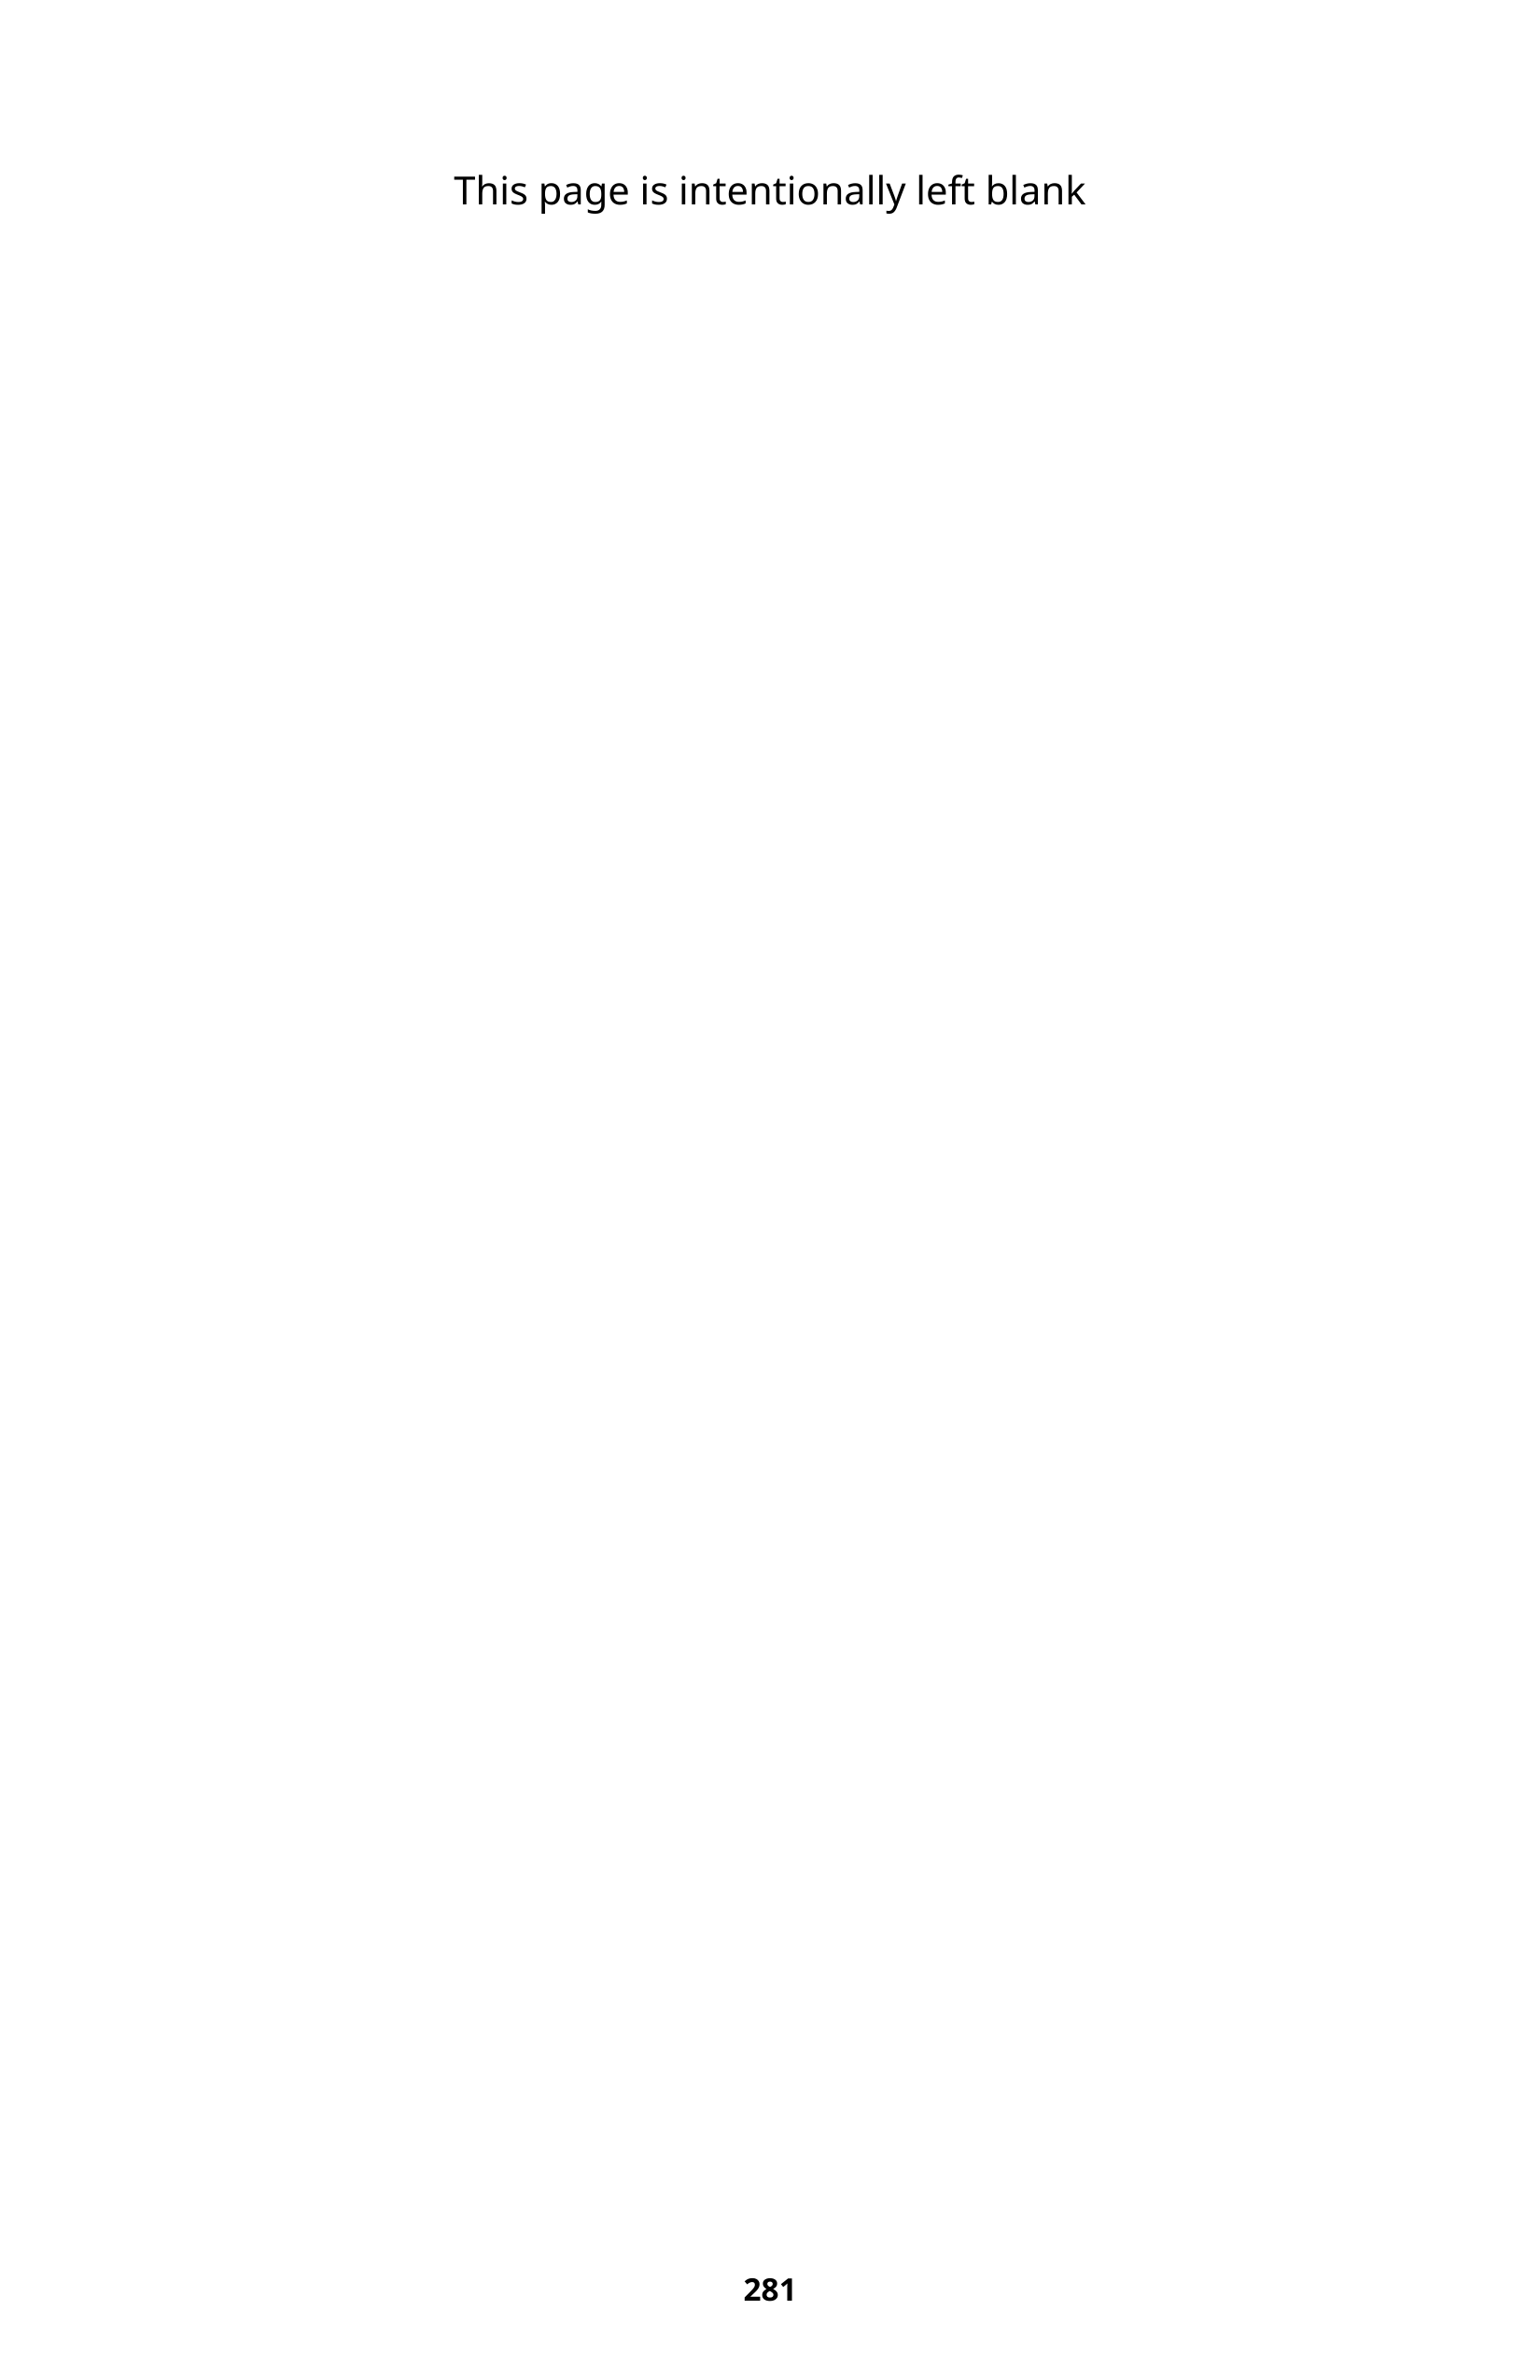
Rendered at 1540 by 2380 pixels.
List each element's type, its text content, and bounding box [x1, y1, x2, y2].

text This page is intentionally left blank [140, 163, 1400, 217]
